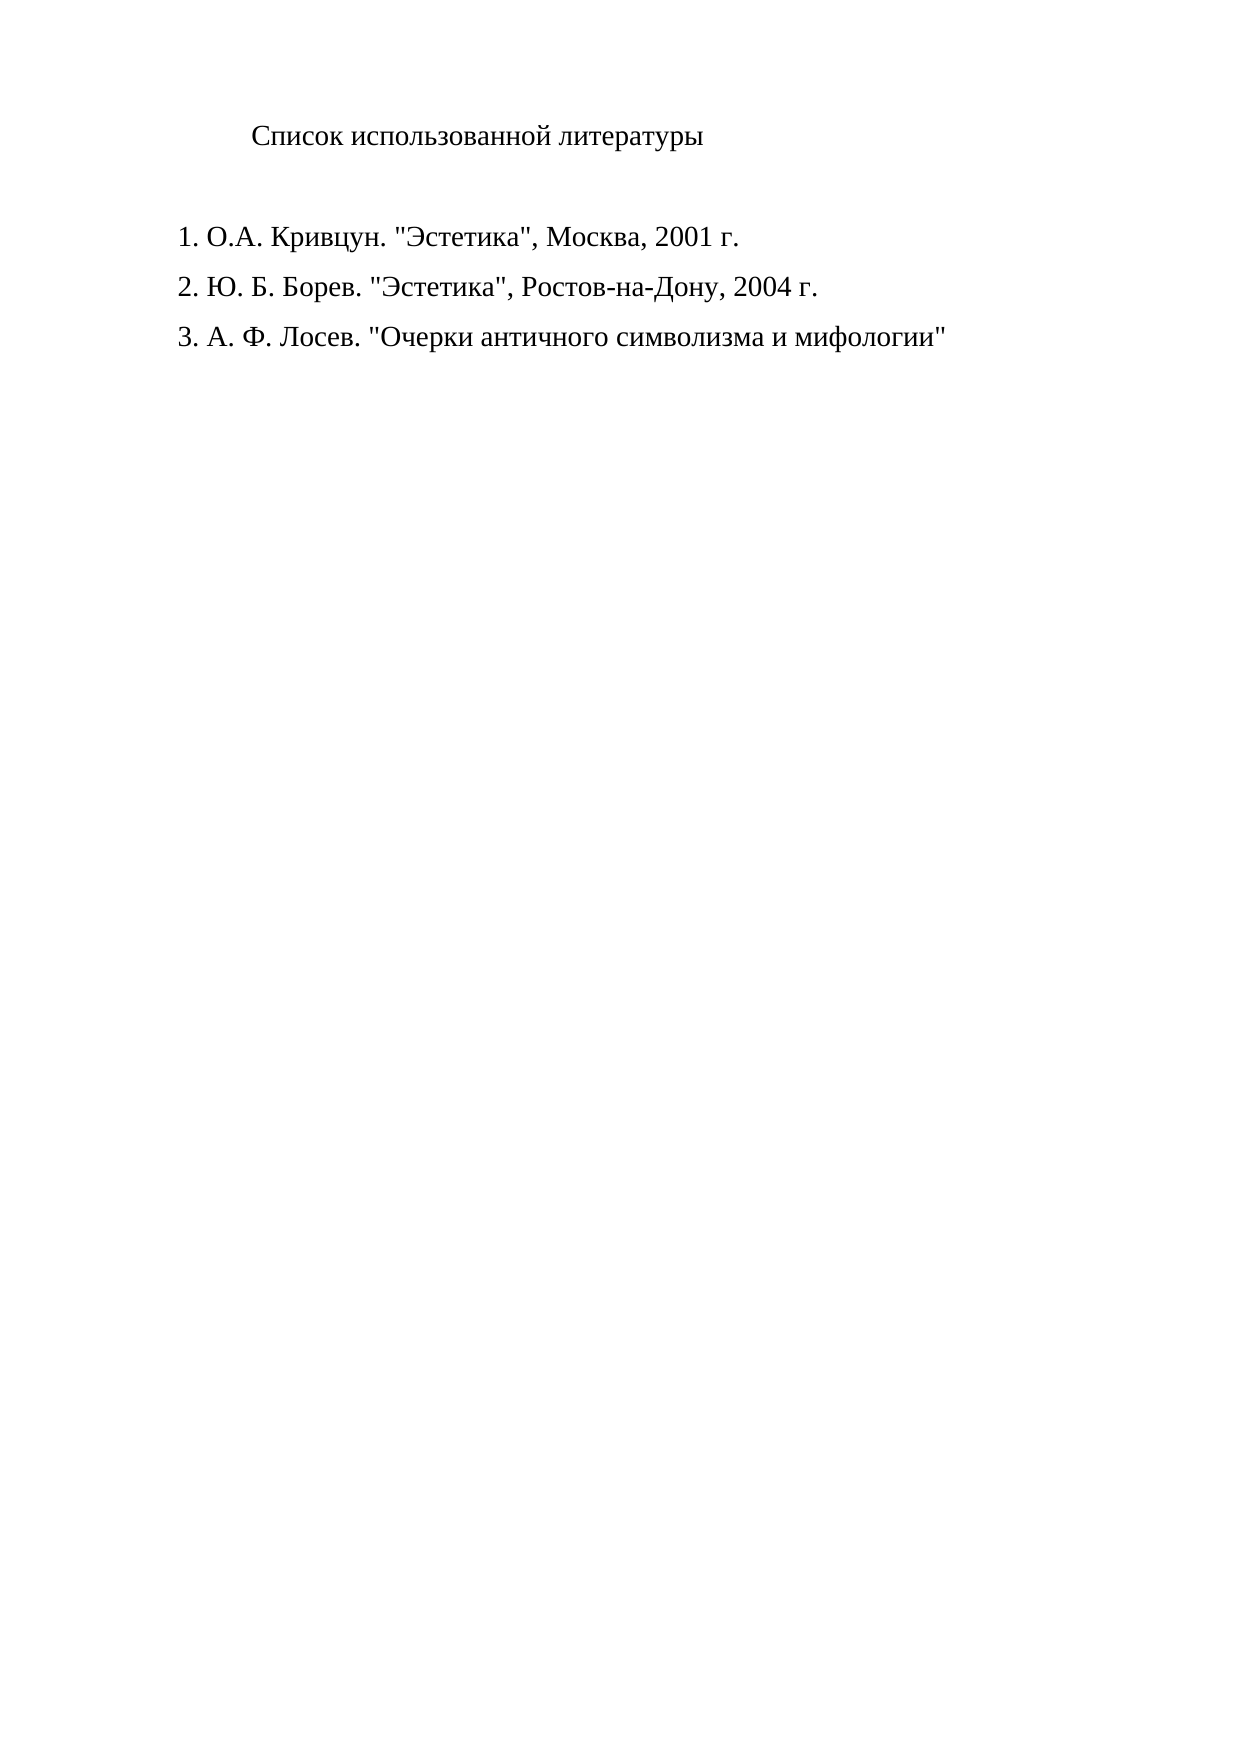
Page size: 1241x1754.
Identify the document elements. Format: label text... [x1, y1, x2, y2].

text Список использованной литературы [177, 118, 1152, 152]
text 3. А. Ф. Лосев. "Очерки античного символизма и мифологии" [177, 319, 1152, 353]
text 2. Ю. Б. Борев. "Эстетика", Ростов-на-Дону, 2004 г. [177, 269, 1152, 303]
text 1. О.А. Кривцун. "Эстетика", Москва, 2001 г. [177, 219, 1152, 252]
